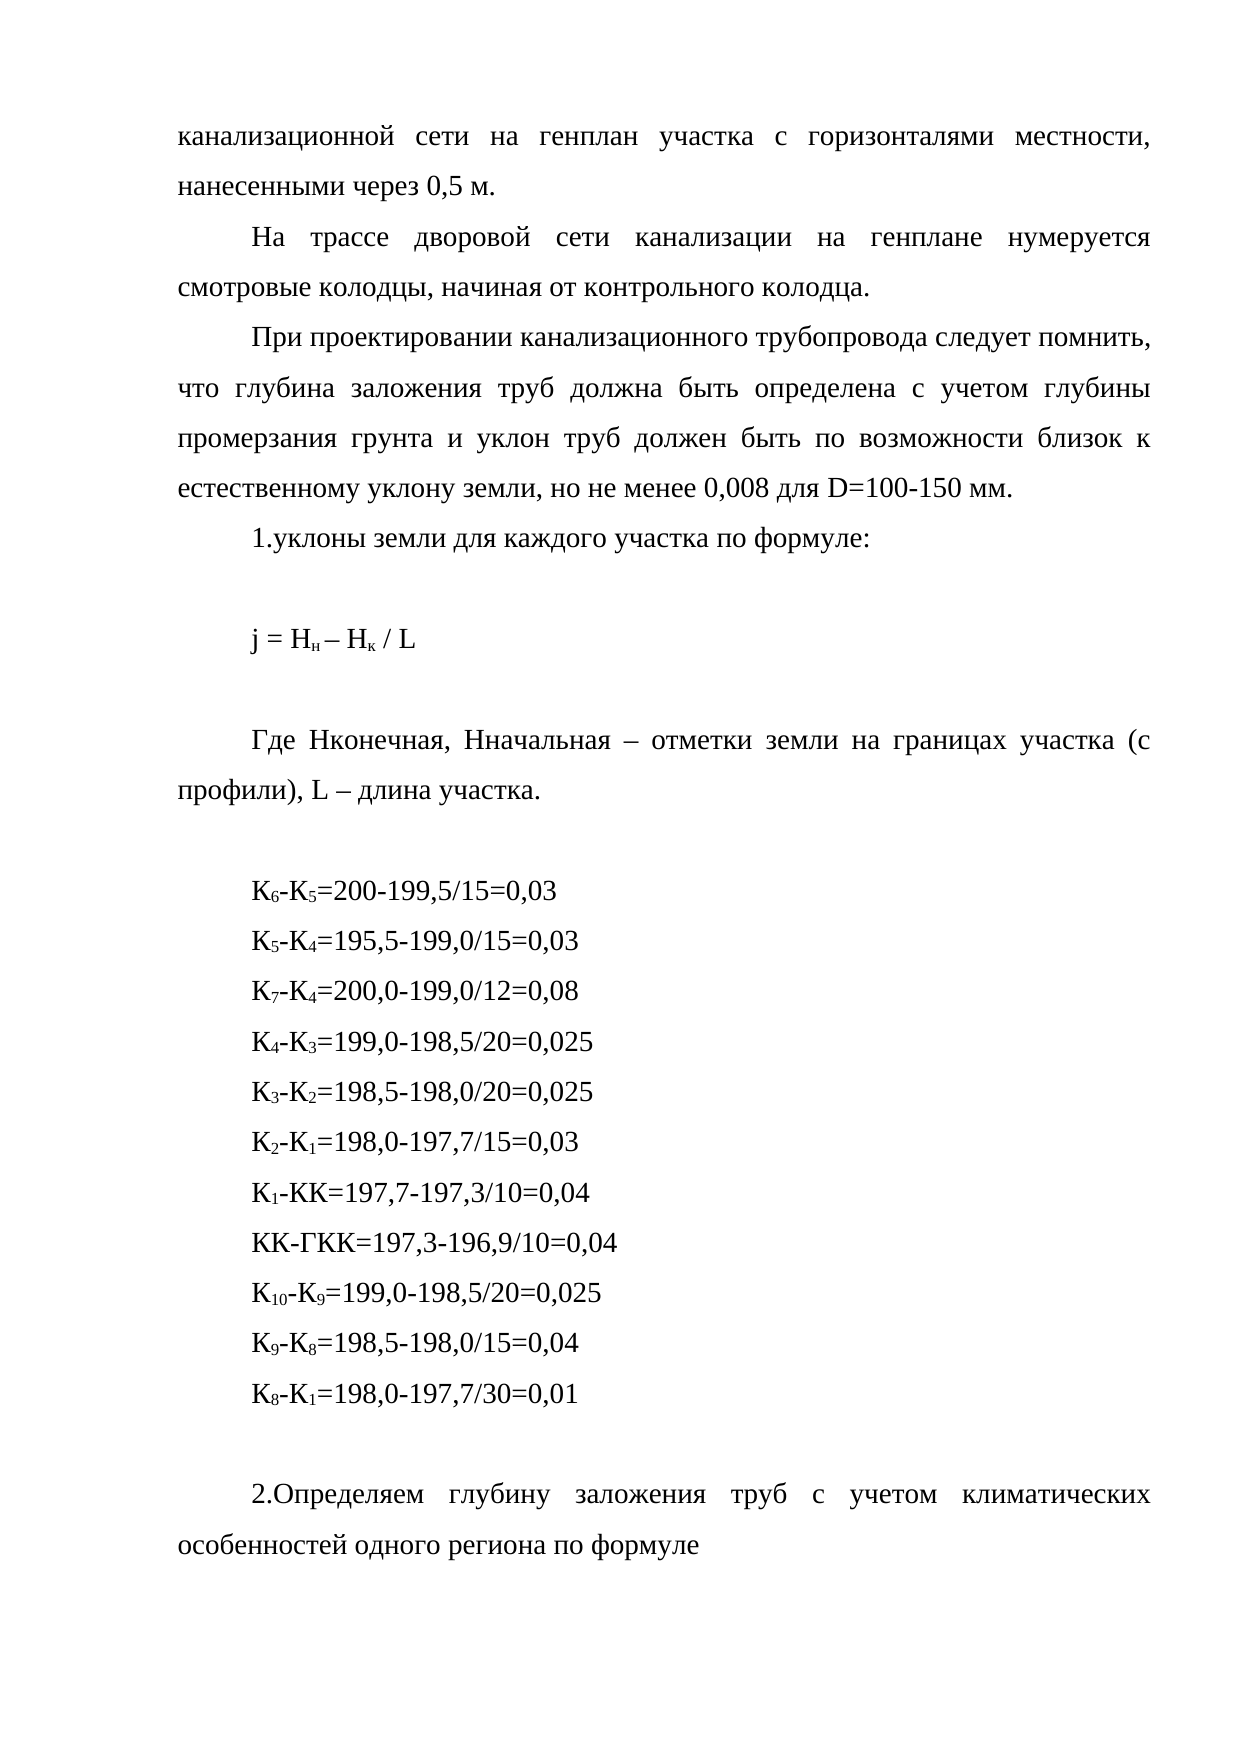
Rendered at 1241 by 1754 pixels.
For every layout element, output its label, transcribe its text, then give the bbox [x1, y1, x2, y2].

text К5-К4=195,5-199,0/15=0,03 [177, 923, 1152, 957]
text j = Hн – Hк / L [177, 621, 1152, 655]
text При проектировании канализационного трубопровода следует помнить, что глубина заложения труб должна быть определена с учетом глубины промерзания грунта и уклон труб должен быть по возможности близок к естественному уклону земли, но не менее 0,008 для D=100-. [177, 319, 1152, 504]
text На трассе дворовой сети канализации на генплане нумеруется смотровые колодцы, начиная от контрольного колодца. [177, 219, 1152, 303]
text К9-К8=198,5-198,0/15=0,04 [177, 1326, 1152, 1359]
text К2-К1=198,0-197,7/15=0,03 [177, 1124, 1152, 1158]
text К6-К5=200-199,5/15=0,03 [177, 873, 1152, 906]
text К8-К1=198,0-197,7/30=0,01 [177, 1376, 1152, 1409]
text К7-К4=200,0-199,0/12=0,08 [177, 973, 1152, 1007]
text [177, 118, 1152, 202]
text К3-К2=198,5-198,0/20=0,025 [177, 1074, 1152, 1108]
text 1.уклоны земли для каждого участка по формуле: [177, 521, 1152, 554]
text 2.Определяем глубину заложения труб с учетом климатических особенностей одного региона по формуле [177, 1477, 1152, 1560]
text К10-К9=199,0-198,5/20=0,025 [177, 1275, 1152, 1309]
text Где Нконечная, Нначальная – отметки земли на границах участка (с профили), L – длина участка. [177, 722, 1152, 806]
text КК-ГКК=197,3-196,9/10=0,04 [177, 1225, 1152, 1258]
text К4-К3=199,0-198,5/20=0,025 [177, 1024, 1152, 1057]
text К1-КК=197,7-197,3/10=0,04 [177, 1175, 1152, 1208]
